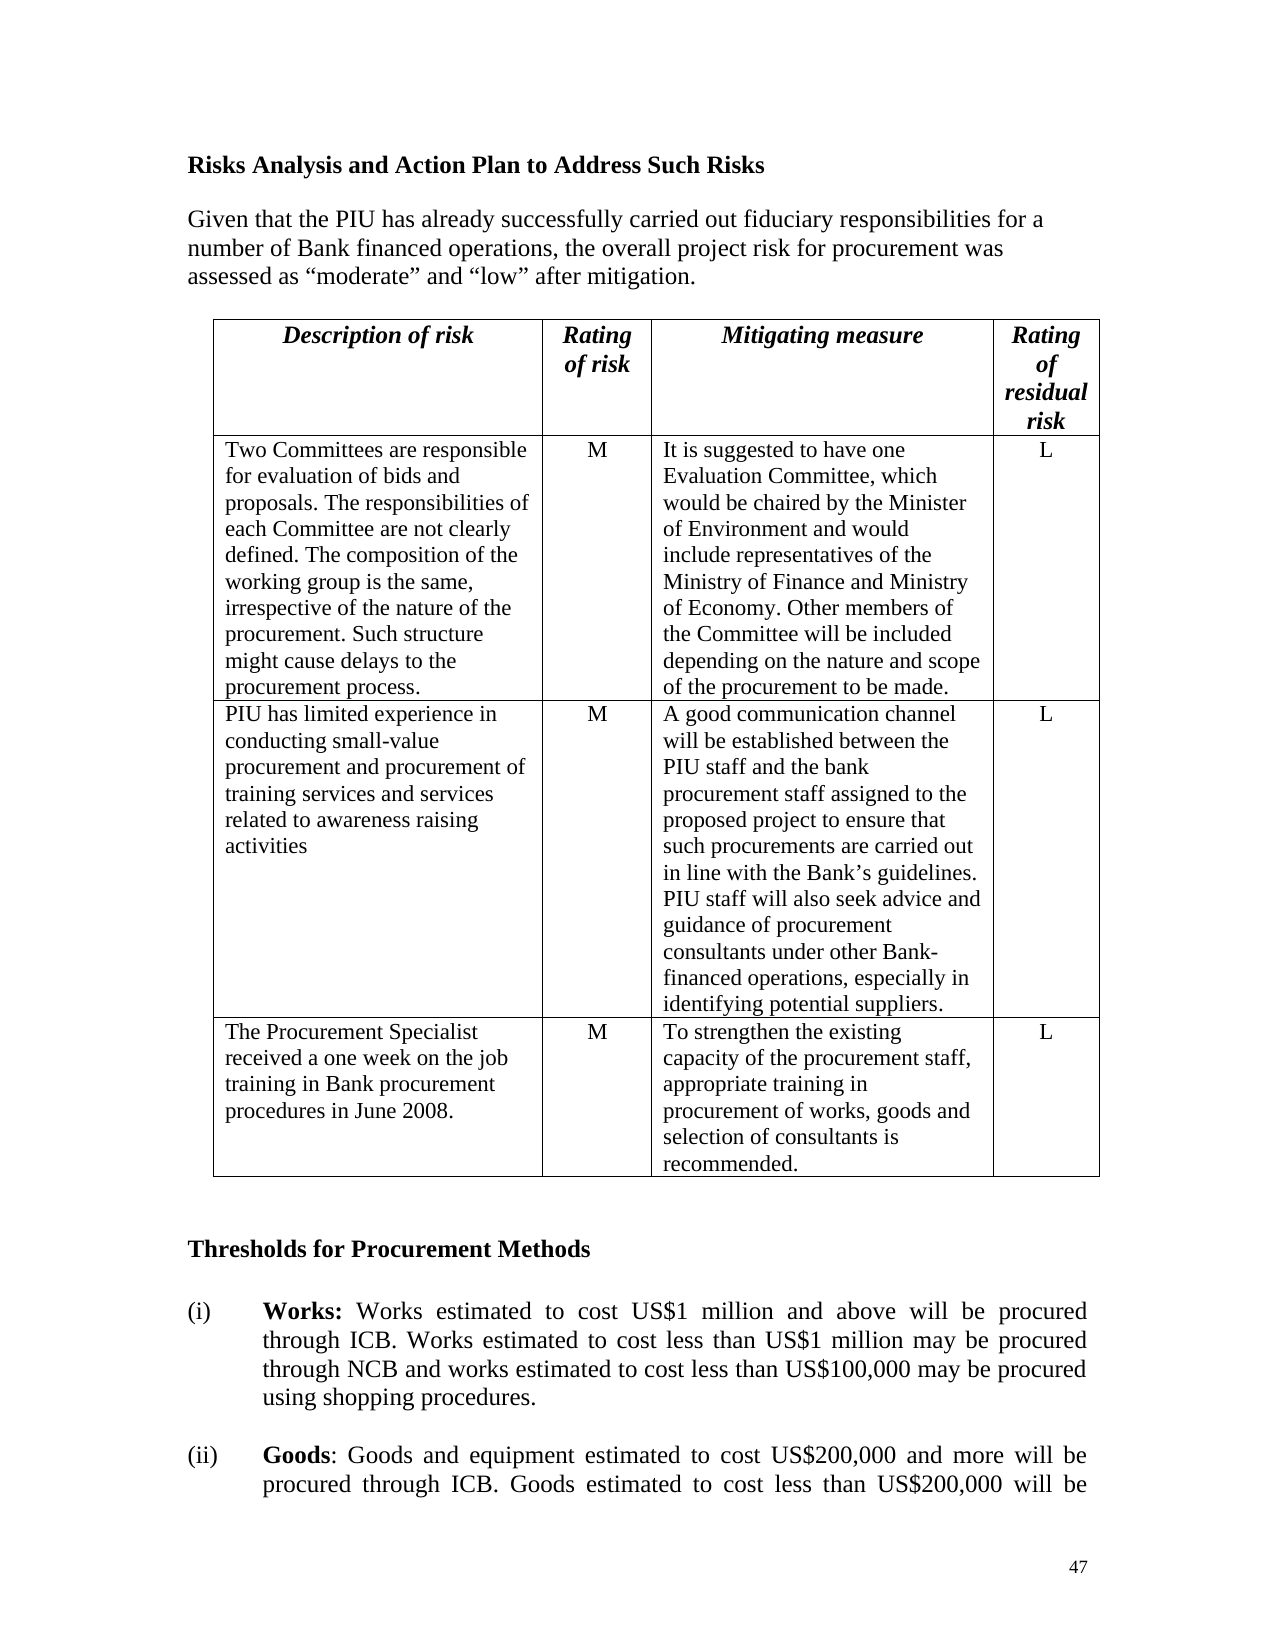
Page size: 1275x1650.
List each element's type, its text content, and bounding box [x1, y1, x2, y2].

table_cell M [543, 701, 651, 1017]
table_cell The Procurement Specialist received a one week on the job training in Bank procurement procedures in June 2008. [214, 1018, 542, 1176]
table_header Rating of residual risk [994, 320, 1099, 435]
table_cell L [994, 701, 1099, 1017]
list Thresholds for Procurement Methods [187, 1234, 1088, 1263]
table_cell L [994, 436, 1099, 699]
table_header Mitigating measure [652, 320, 993, 435]
list Works: Works estimated to cost US$1 million and above will be procured through ICB. Works estimated to cost less than US$1 million may be procured through NCB and works estimated to cost less than US$100,000 may be procured using shopping procedures. [187, 1296, 1088, 1411]
table_cell Two Committees are responsible for evaluation of bids and proposals. The responsibilities of each Committee are not clearly defined. The composition of the working group is the same, irrespective of the nature of the procurement. Such structure might cause delays to the procurement process. [214, 436, 542, 699]
text Given that the PIU has already successfully carried out fiduciary responsibilities for a number of Bank financed operations, the overall project risk for procurement was assessed as “moderate” and “low” after mitigation. [187, 204, 1088, 290]
table_cell M [543, 436, 651, 699]
table_cell It is suggested to have one Evaluation Committee, which would be chaired by the Minister of Environment and would include representatives of the Ministry of Finance and Ministry of Economy. Other members of the Committee will be included depending on the nature and scope of the procurement to be made. [652, 436, 993, 699]
table_cell To strengthen the existing capacity of the procurement staff, appropriate training in procurement of works, goods and selection of consultants is recommended. [652, 1018, 993, 1176]
table_cell M [543, 1018, 651, 1176]
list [187, 1440, 1088, 1497]
table_cell L [994, 1018, 1099, 1176]
table_header Rating of risk [543, 320, 651, 435]
list Risks Analysis and Action Plan to Address Such Risks [187, 150, 1088, 179]
table_cell A good communication channel will be established between the PIU staff and the bank procurement staff assigned to the proposed project to ensure that such procurements are carried out in line with the Bank’s guidelines. PIU staff will also seek advice and guidance of procurement consultants under other Bank-financed operations, especially in identifying potential suppliers. [652, 701, 993, 1017]
table_header Description of risk [214, 320, 542, 435]
table_cell PIU has limited experience in conducting small-value procurement and procurement of training services and services related to awareness raising activities [214, 701, 542, 1017]
